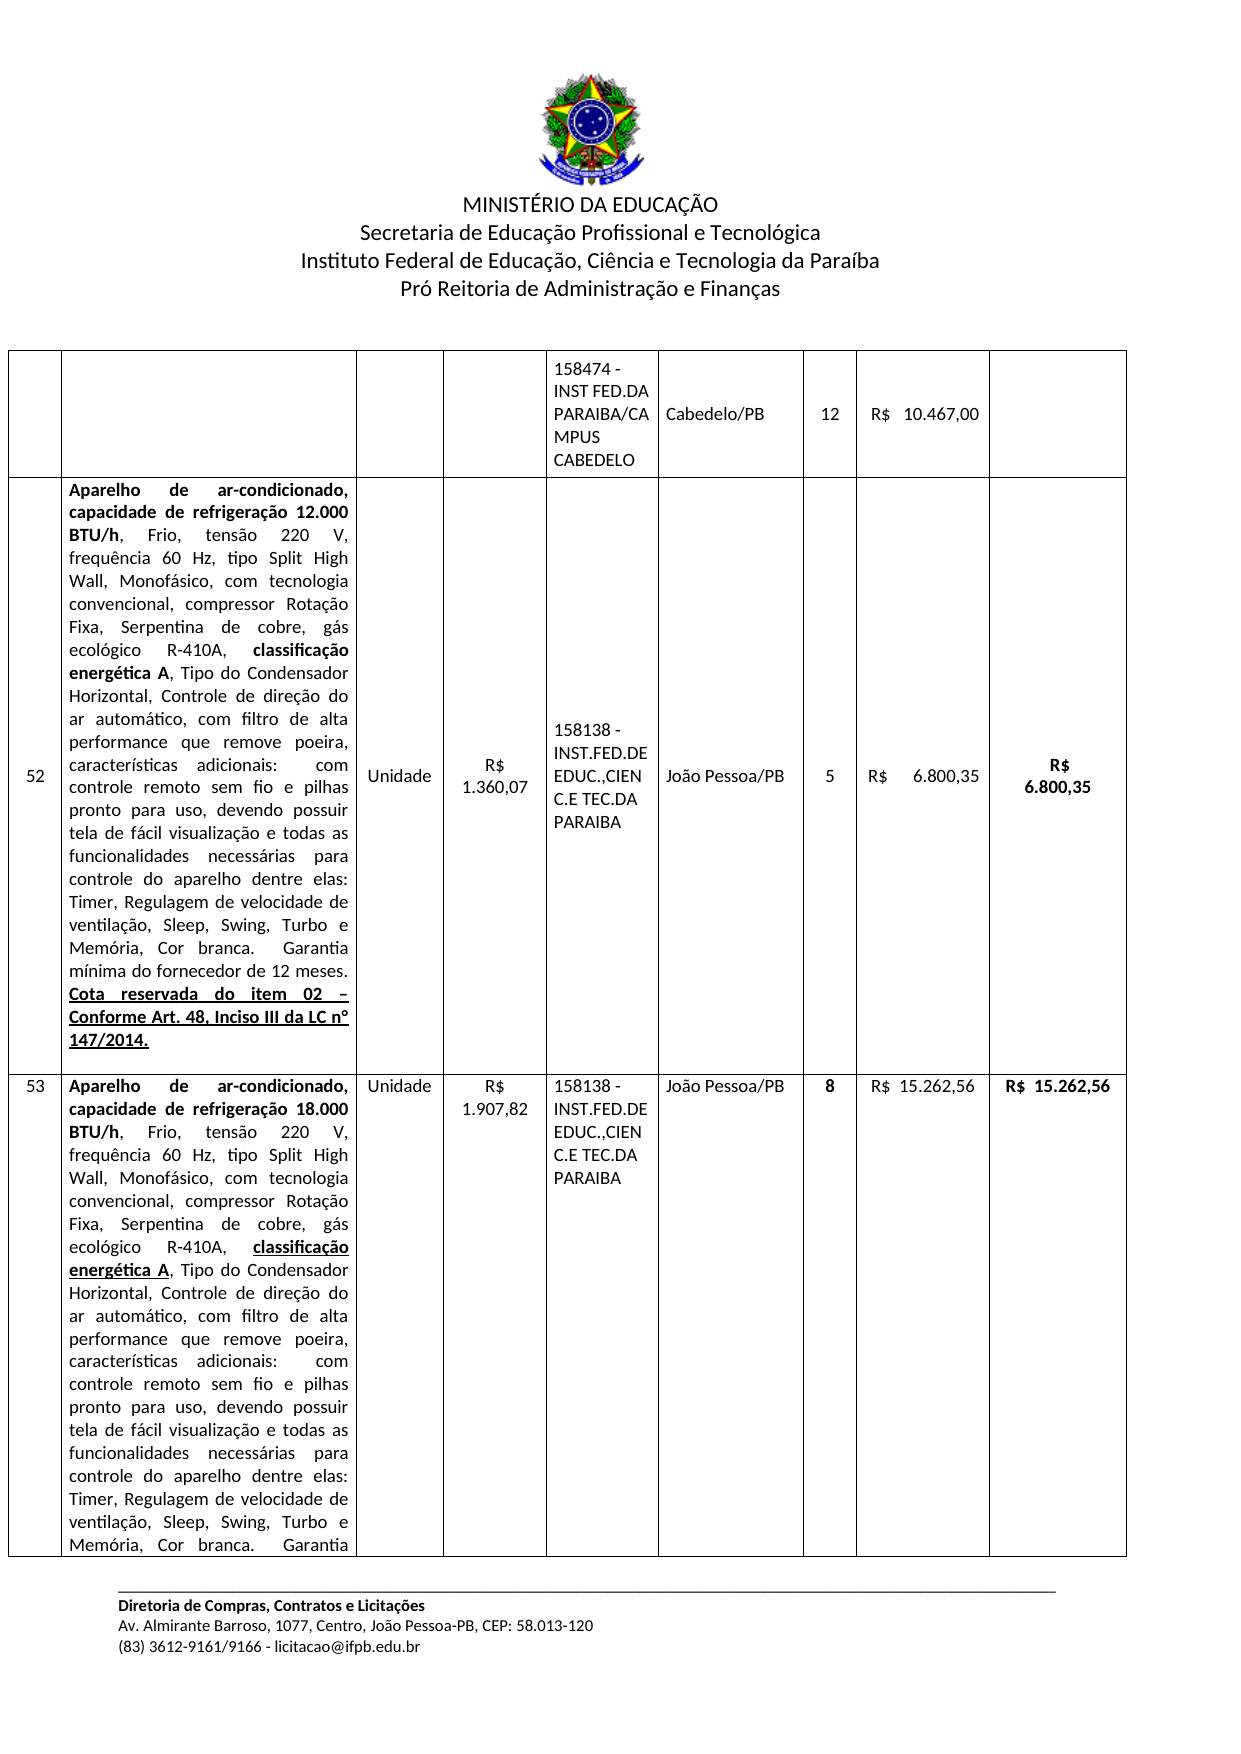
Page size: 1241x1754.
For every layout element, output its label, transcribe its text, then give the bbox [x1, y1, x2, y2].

table_cell R$ 6.800,35 [990, 478, 1126, 1074]
table_cell 52 [9, 478, 61, 1074]
table_cell João Pessoa/PB [659, 1075, 803, 1556]
table_cell R$ 10.467,00 [857, 351, 989, 477]
table_cell 158474 - INST FED.DA PARAIBA/CAMPUS CABEDELO [547, 351, 658, 477]
picture [537, 72, 644, 184]
table_cell 53 [9, 1075, 61, 1556]
table_cell R$ 1.360,07 [444, 478, 546, 1074]
table_cell 5 [804, 478, 856, 1074]
table_cell R$ 1.907,82 [444, 1075, 546, 1556]
table_cell R$ 15.262,56 [990, 1075, 1126, 1556]
table_cell 158138 - INST.FED.DE EDUC.,CIENC.E TEC.DA PARAIBA [547, 478, 658, 1074]
table_cell Unidade [357, 1075, 443, 1556]
table_cell R$ 6.800,35 [857, 478, 989, 1074]
table_cell 8 [804, 1075, 856, 1556]
table_cell Aparelho de ar-condicionado, capacidade de refrigeração 12.000 BTU/h, Frio, tensão 220 V, frequência 60 Hz, tipo Split High Wall, Monofásico, com tecnologia convencional, compressor Rotação Fixa, Serpentina de cobre, gás ecológico R-410A, classificação energética A, Tipo do Condensador Horizontal, Controle de direção do ar automático, com filtro de alta performance que remove poeira, características adicionais: com controle remoto sem fio e pilhas pronto para uso, devendo possuir tela de fácil visualização e todas as funcionalidades necessárias para controle do aparelho dentre elas: Timer, Regulagem de velocidade de ventilação, Sleep, Swing, Turbo e Memória, Cor branca. Garantia mínima do fornecedor de 12 meses. Cota reservada do item 02 – Conforme Art. 48, Inciso III da LC n° 147/2014. [62, 478, 356, 1074]
table_cell Unidade [357, 478, 443, 1074]
table_cell R$ 15.262,56 [857, 1075, 989, 1556]
table_cell 158138 - INST.FED.DE EDUC.,CIENC.E TEC.DA PARAIBA [547, 1075, 658, 1556]
table_cell 12 [804, 351, 856, 477]
table_cell Cabedelo/PB [659, 351, 803, 477]
table_cell João Pessoa/PB [659, 478, 803, 1074]
